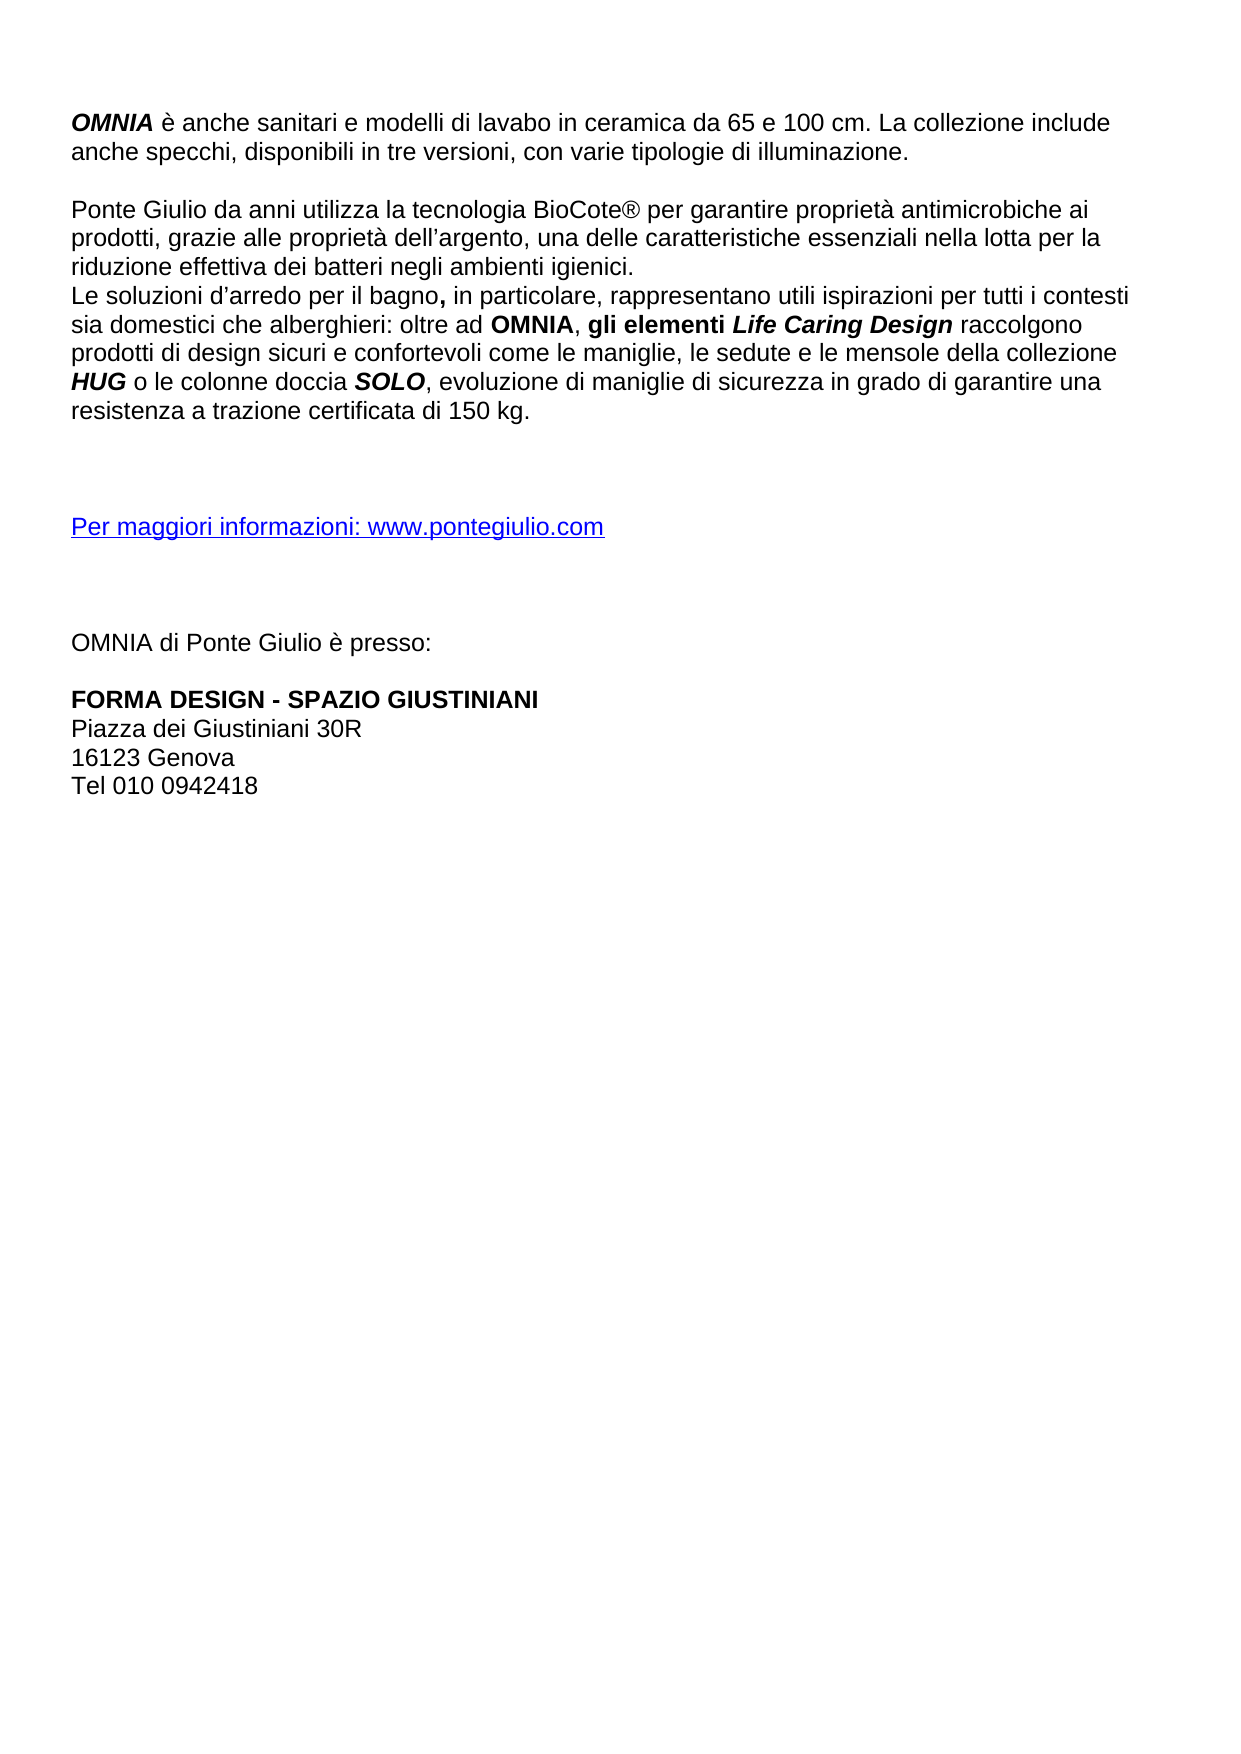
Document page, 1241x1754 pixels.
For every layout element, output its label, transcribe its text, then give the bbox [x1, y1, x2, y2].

text 16123 Genova [71, 742, 1136, 771]
text Le soluzioni d’arredo per il bagno, in particolare, rappresentano utili ispirazioni per tutti i contesti sia domestici che alberghieri: oltre ad OMNIA, gli elementi Life Caring Design raccolgono prodotti di design sicuri e confortevoli come le maniglie, le sedute e le mensole della collezione HUG o le colonne doccia SOLO, evoluzione di maniglie di sicurezza in grado di garantire una resistenza a trazione certificata di 150 kg. [71, 281, 1136, 424]
text Tel 010 0942418 [71, 771, 1136, 800]
text Ponte Giulio da anni utilizza la tecnologia BioCote® per garantire proprietà antimicrobiche ai prodotti, grazie alle proprietà dell’argento, una delle caratteristiche essenziali nella lotta per la riduzione effettiva dei batteri negli ambienti igienici. [71, 194, 1136, 281]
text OMNIA di Ponte Giulio è presso: [71, 627, 1136, 656]
text FORMA DESIGN - SPAZIO GIUSTINIANI [71, 685, 1136, 714]
text Per maggiori informazioni: www.pontegiulio.com [71, 512, 1136, 540]
text OMNIA è anche sanitari e modelli di lavabo in ceramica da 65 e 100 cm. La collezione include anche specchi, disponibili in tre versioni, con varie tipologie di illuminazione. [71, 108, 1136, 165]
text Piazza dei Giustiniani 30R [71, 714, 1136, 742]
